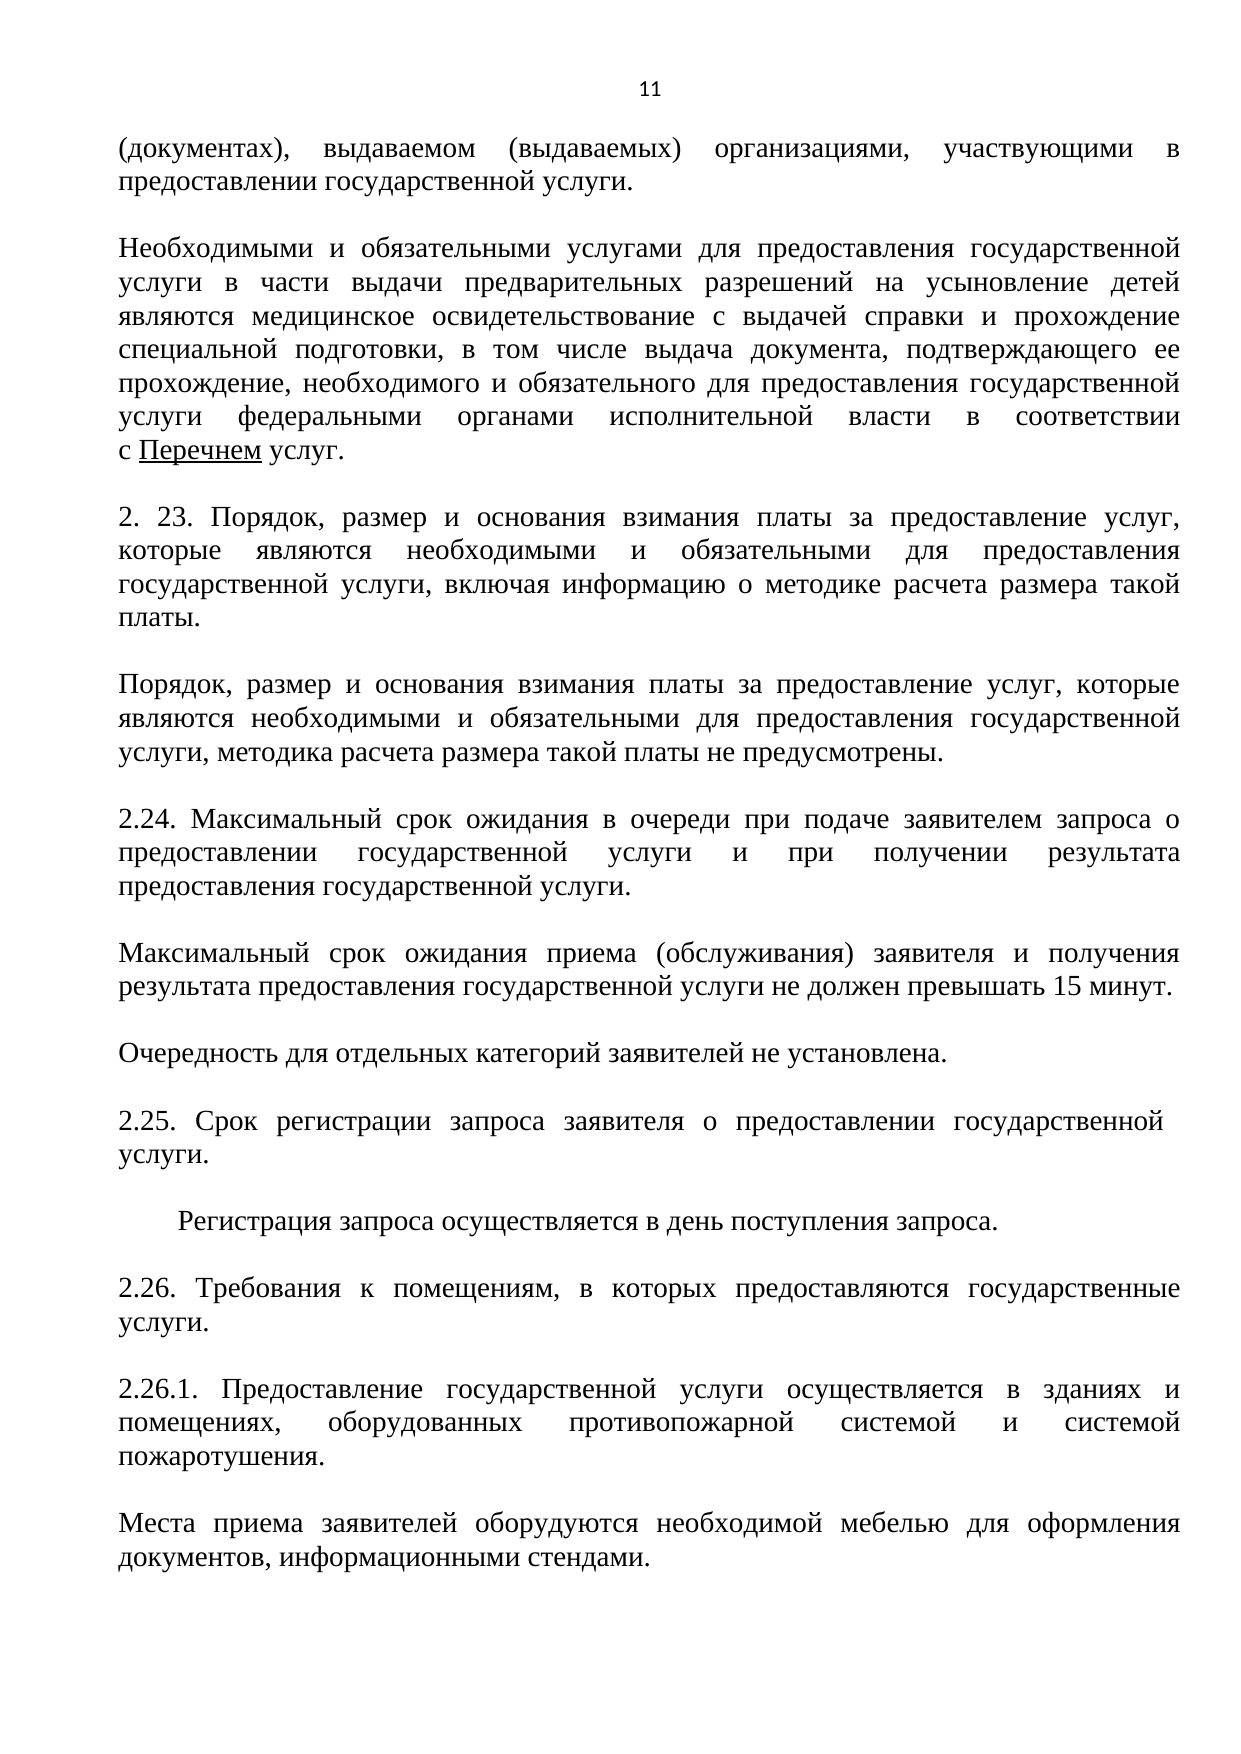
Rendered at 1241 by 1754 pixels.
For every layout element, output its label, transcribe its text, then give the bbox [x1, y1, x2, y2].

text 2.26.1. Предоставление государственной услуги осуществляется в зданиях и помещениях, оборудованных противопожарной системой и системой пожаротушения. [118, 1371, 1181, 1472]
text 2.24. Максимальный срок ожидания в очереди при подаче заявителем запроса о предоставлении государственной услуги и при получении результата предоставления государственной услуги. [118, 801, 1181, 901]
text Необходимыми и обязательными услугами для предоставления государственной услуги в части выдачи предварительных разрешений на усыновление детей являются медицинское освидетельствование с выдачей справки и прохождение специальной подготовки, в том числе выдача документа, подтверждающего ее прохождение, необходимого и обязательного для предоставления государственной услуги федеральными органами исполнительной власти в соответствии с Перечнем услуг. [118, 231, 1181, 465]
text Регистрация запроса осуществляется в день поступления запроса. [118, 1203, 1181, 1237]
text 2.25. Срок регистрации запроса заявителя о предоставлении государственной услуги. [118, 1103, 1164, 1170]
text 2. 23. Порядок, размер и основания взимания платы за предоставление услуг, которые являются необходимыми и обязательными для предоставления государственной услуги, включая информацию о методике расчета размера такой платы. [118, 499, 1181, 633]
text Максимальный срок ожидания приема (обслуживания) заявителя и получения результата предоставления государственной услуги не должен превышать 15 минут. [118, 935, 1181, 1002]
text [118, 130, 1181, 197]
text Порядок, размер и основания взимания платы за предоставление услуг, которые являются необходимыми и обязательными для предоставления государственной услуги, методика расчета размера такой платы не предусмотрены. [118, 667, 1181, 767]
text Места приема заявителей оборудуются необходимой мебелью для оформления документов, информационными стендами. [118, 1505, 1181, 1572]
text Очередность для отдельных категорий заявителей не установлена. [118, 1036, 1164, 1069]
text 2.26. Требования к помещениям, в которых предоставляются государственные услуги. [118, 1270, 1181, 1337]
